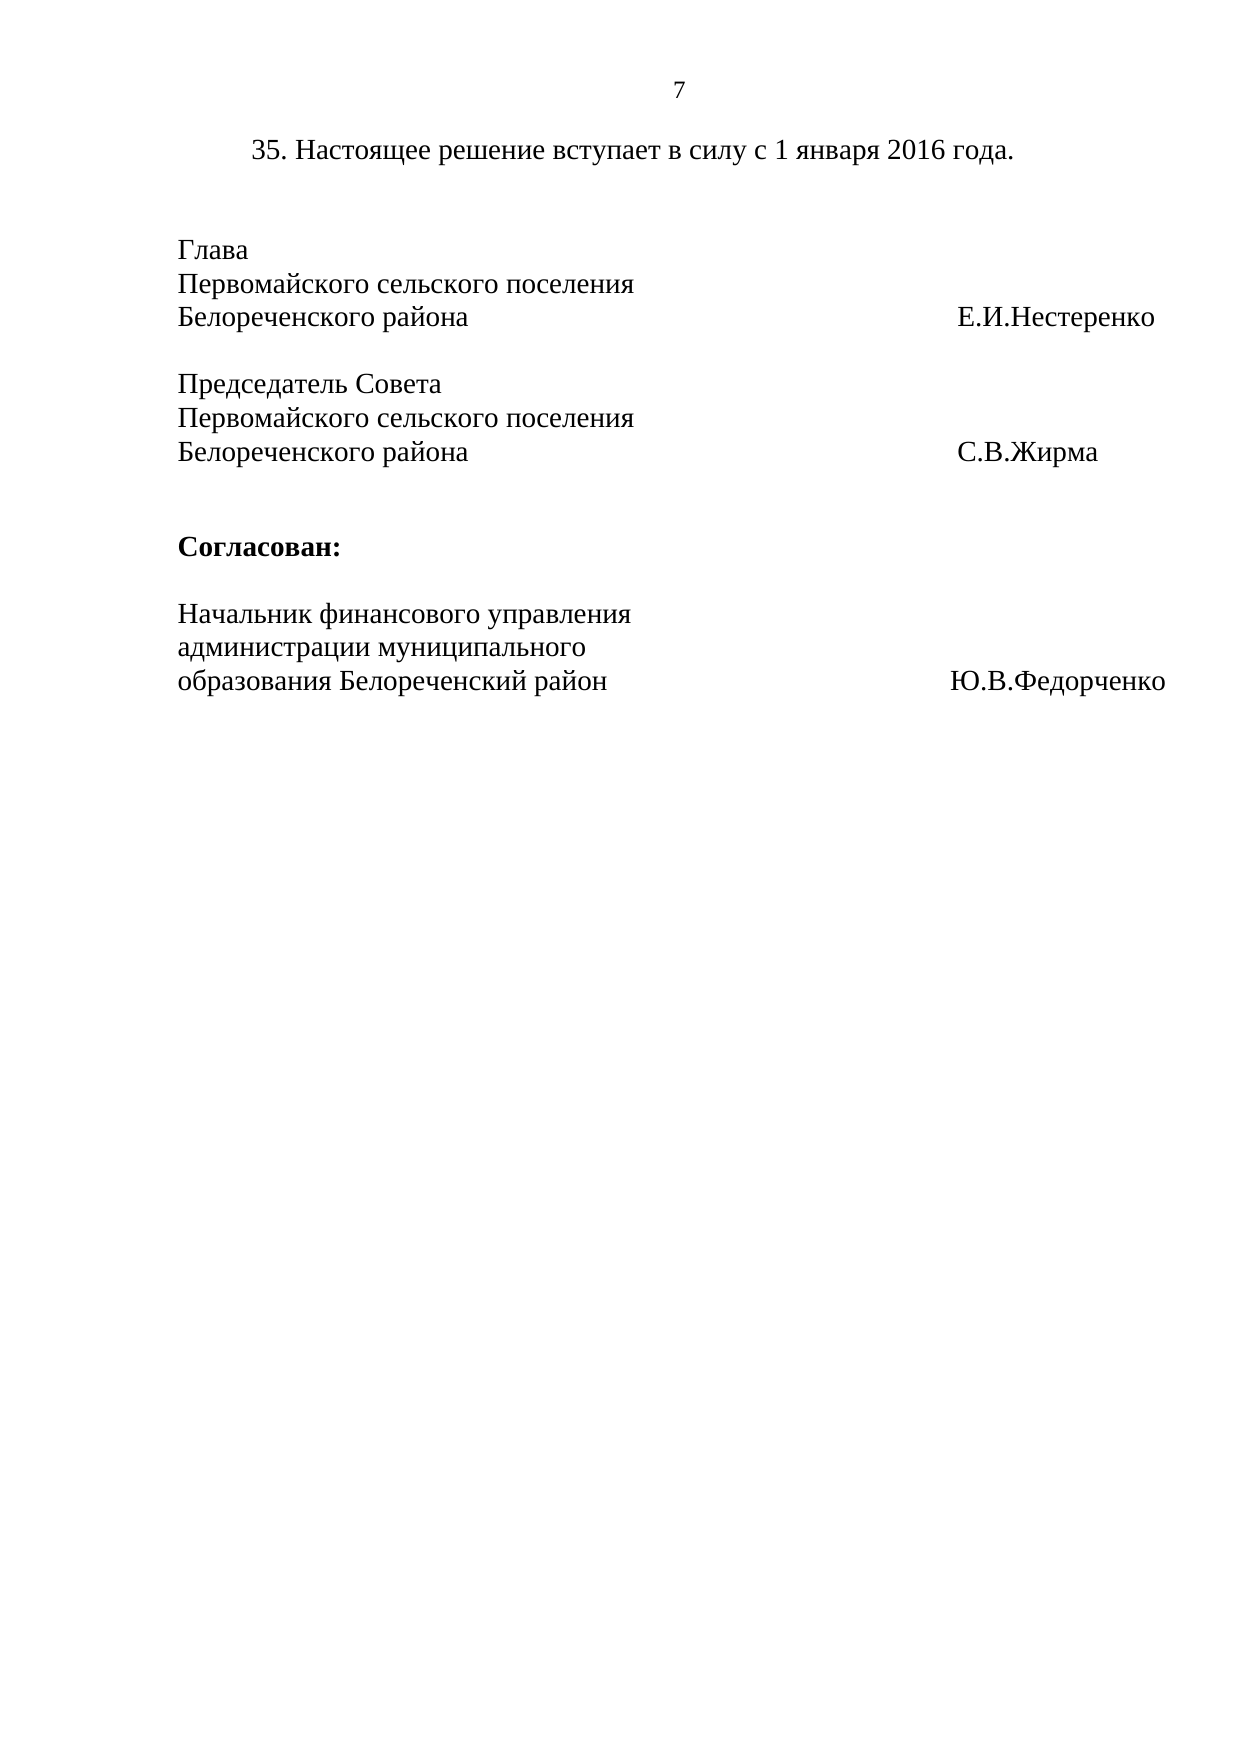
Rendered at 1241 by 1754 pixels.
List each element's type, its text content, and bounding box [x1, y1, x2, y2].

text 35. Настоящее решение вступает в силу с 1 января 2016 года. [177, 132, 1181, 165]
text Белореченского района Е.И.Нестеренко [177, 299, 1181, 333]
text образования Белореченский район Ю.В.Федорченко [177, 663, 1181, 696]
text Первомайского сельского поселения [177, 400, 1181, 434]
text администрации муниципального [177, 629, 1181, 663]
text Белореченского района С.В.Жирма [177, 434, 1181, 467]
text Согласован: [177, 529, 1181, 562]
text Первомайского сельского поселения [177, 266, 1181, 299]
text Председатель Совета [177, 367, 1181, 400]
text Начальник финансового управления [177, 596, 1181, 629]
text Глава [177, 232, 1181, 266]
